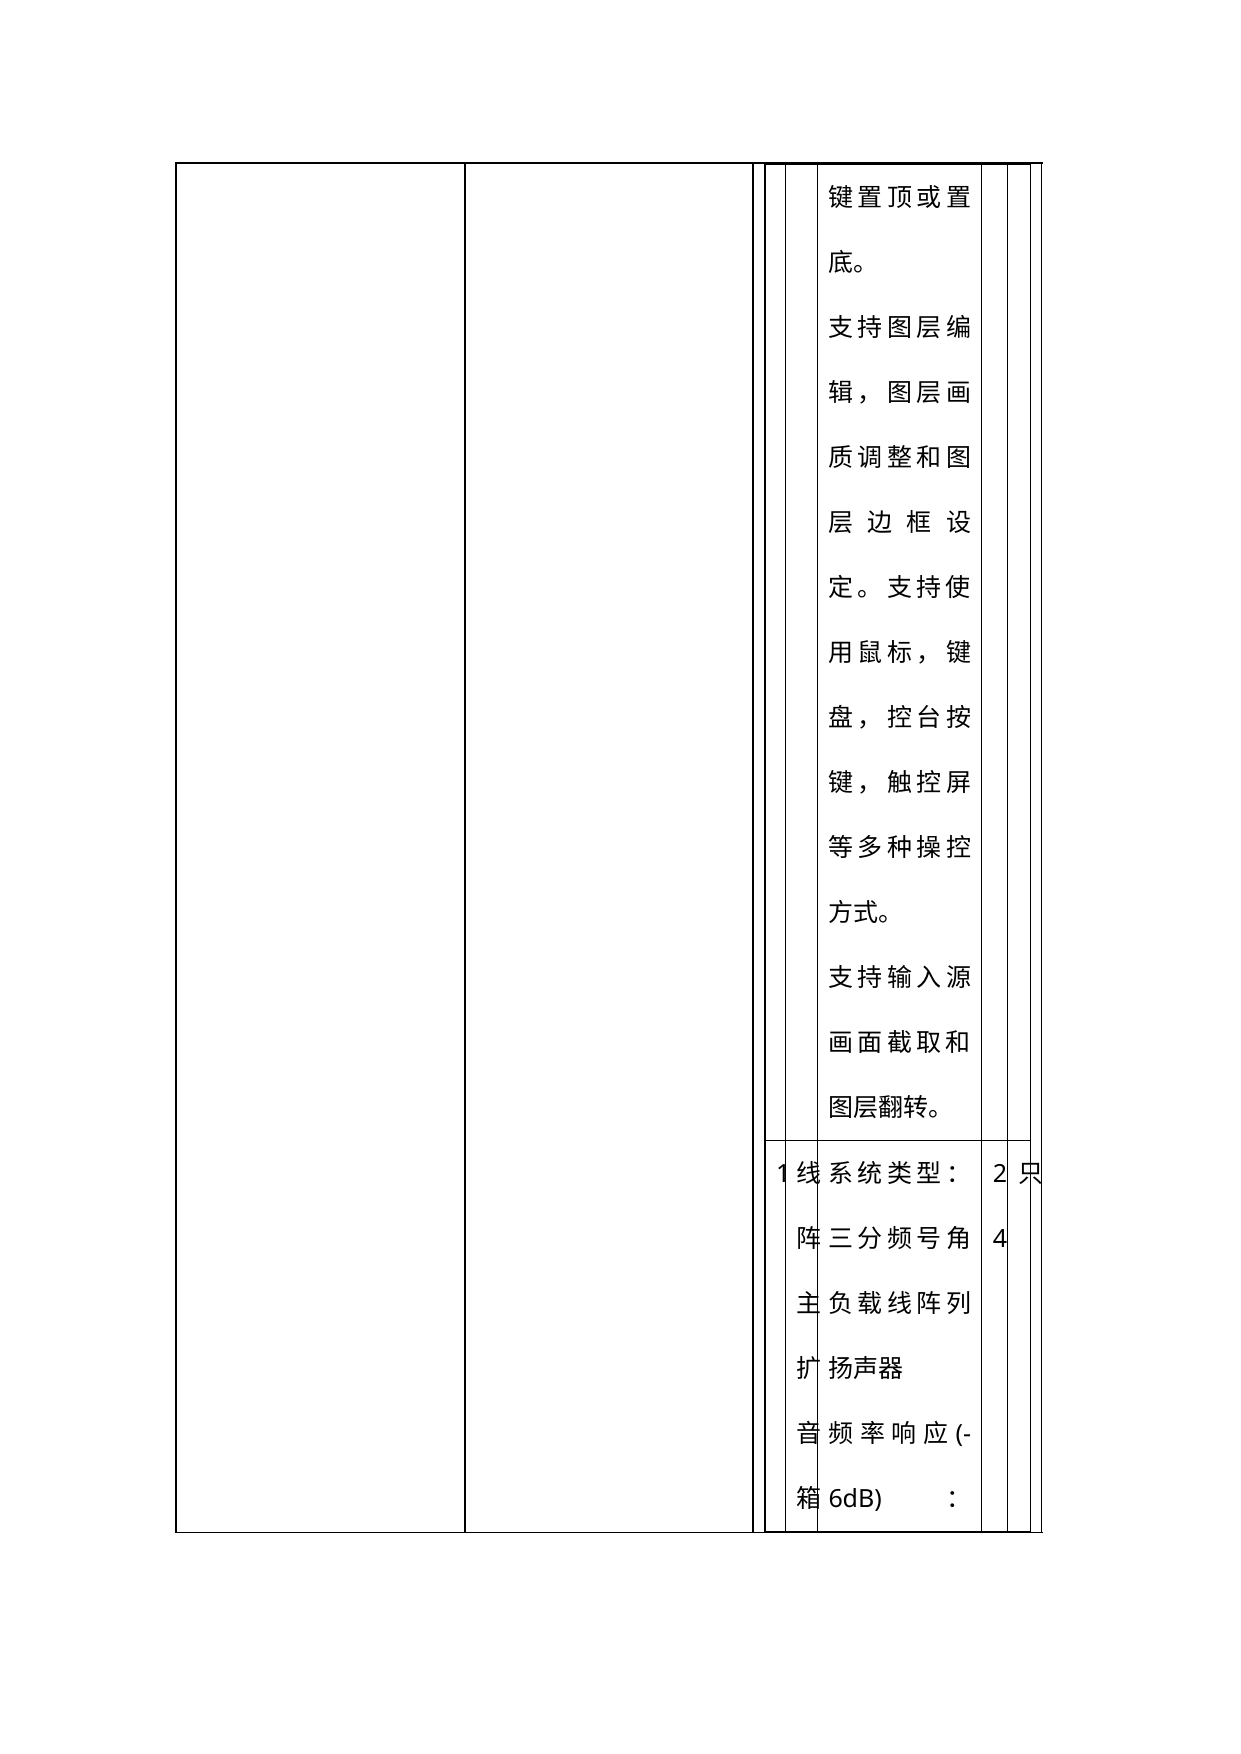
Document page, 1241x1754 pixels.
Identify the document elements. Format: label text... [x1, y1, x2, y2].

table_cell 4 [466, 164, 752, 1532]
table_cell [1008, 165, 1030, 1140]
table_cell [786, 165, 817, 1140]
table_cell [177, 164, 464, 1532]
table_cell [754, 164, 764, 1532]
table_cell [982, 1141, 1007, 1531]
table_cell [818, 165, 981, 1140]
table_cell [1008, 1141, 1030, 1531]
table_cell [766, 1141, 785, 1531]
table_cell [786, 1141, 817, 1531]
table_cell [766, 165, 785, 1140]
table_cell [1031, 164, 1041, 1532]
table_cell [982, 165, 1007, 1140]
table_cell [818, 1141, 981, 1531]
